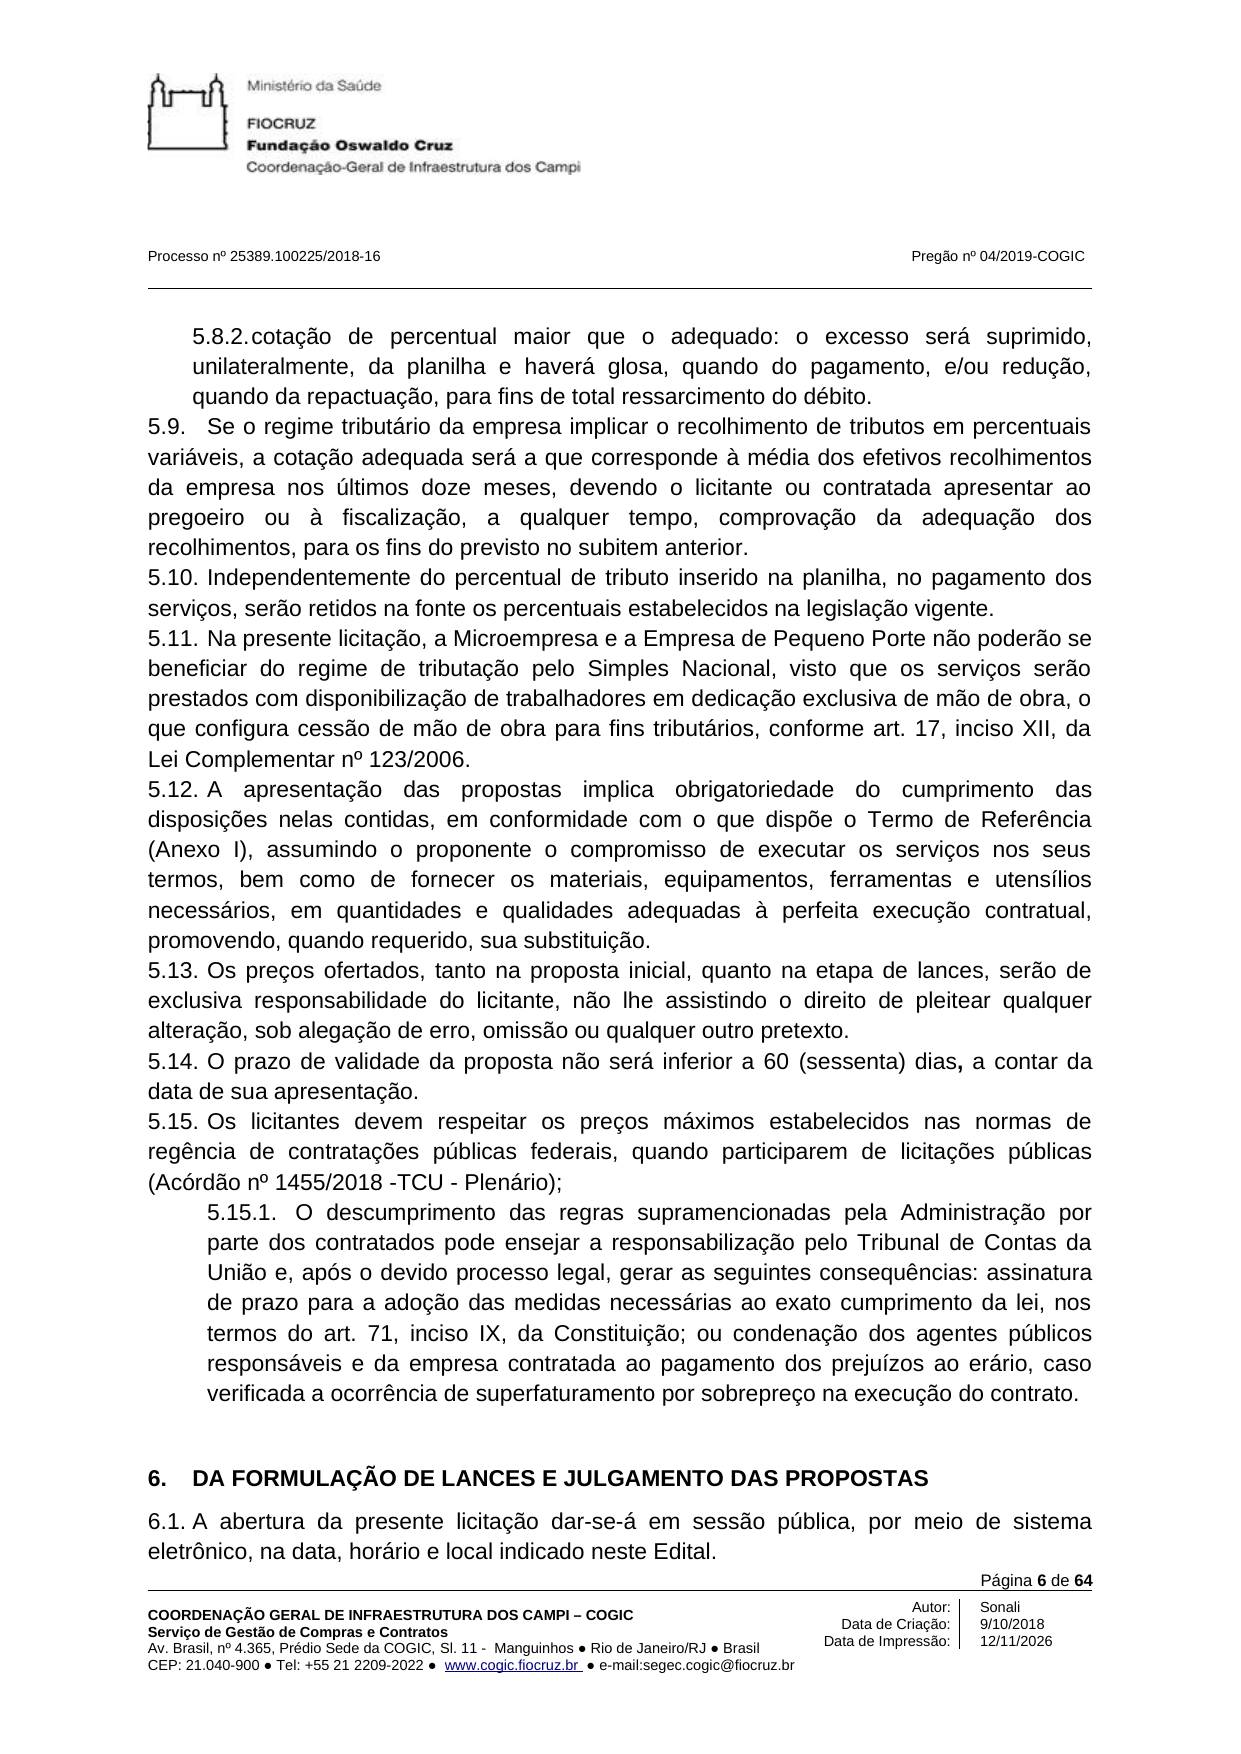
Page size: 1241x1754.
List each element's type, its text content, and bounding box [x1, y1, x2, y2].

list A abertura da presente licitação dar-se-á em sessão pública, por meio de sistema eletrônico, na data, horário e local indicado neste Edital. [148, 1508, 1092, 1565]
list Se o regime tributário da empresa implicar o recolhimento de tributos em percentuais variáveis, a cotação adequada será a que corresponde à média dos efetivos recolhimentos da empresa nos últimos doze meses, devendo o licitante ou contratada apresentar ao pregoeiro ou à fiscalização, a qualquer tempo, comprovação da adequação dos recolhimentos, para os fins do previsto no subitem anterior. [148, 413, 1092, 561]
list Os preços ofertados, tanto na proposta inicial, quanto na etapa de lances, serão de exclusiva responsabilidade do licitante, não lhe assistindo o direito de pleitear qualquer alteração, sob alegação de erro, omissão ou qualquer outro pretexto. [148, 957, 1092, 1044]
list Os licitantes devem respeitar os preços máximos estabelecidos nas normas de regência de contratações públicas federais, quando participarem de licitações públicas (Acórdão nº 1455/2018 -TCU - Plenário); [148, 1108, 1092, 1195]
list Independentemente do percentual de tributo inserido na planilha, no pagamento dos serviços, serão retidos na fonte os percentuais estabelecidos na legislação vigente. [148, 564, 1092, 621]
list cotação de percentual maior que o adequado: o excesso será suprimido, unilateralmente, da planilha e haverá glosa, quando do pagamento, e/ou redução, quando da repactuação, para fins de total ressarcimento do débito. [192, 323, 1092, 409]
list DA FORMULAÇÃO DE LANCES E JULGAMENTO DAS PROPOSTAS [148, 1465, 1092, 1492]
list Na presente licitação, a Microempresa e a Empresa de Pequeno Porte não poderão se beneficiar do regime de tributação pelo Simples Nacional, visto que os serviços serão prestados com disponibilização de trabalhadores em dedicação exclusiva de mão de obra, o que configura cessão de mão de obra para fins tributários, conforme art. 17, inciso XII, da Lei Complementar nº 123/2006. [148, 625, 1092, 772]
picture [147, 73, 581, 175]
list A apresentação das propostas implica obrigatoriedade do cumprimento das disposições nelas contidas, em conformidade com o que dispõe o Termo de Referência (Anexo I), assumindo o proponente o compromisso de executar os serviços nos seus termos, bem como de fornecer os materiais, equipamentos, ferramentas e utensílios necessários, em quantidades e qualidades adequadas à perfeita execução contratual, promovendo, quando requerido, sua substituição. [148, 776, 1092, 953]
list O prazo de validade da proposta não será inferior a 60 (sessenta) dias, a contar da data de sua apresentação. [148, 1048, 1092, 1104]
list O descumprimento das regras supramencionadas pela Administração por parte dos contratados pode ensejar a responsabilização pelo Tribunal de Contas da União e, após o devido processo legal, gerar as seguintes consequências: assinatura de prazo para a adoção das medidas necessárias ao exato cumprimento da lei, nos termos do art. 71, inciso IX, da Constituição; ou condenação dos agentes públicos responsáveis e da empresa contratada ao pagamento dos prejuízos ao erário, caso verificada a ocorrência de superfaturamento por sobrepreço na execução do contrato. [207, 1199, 1092, 1406]
